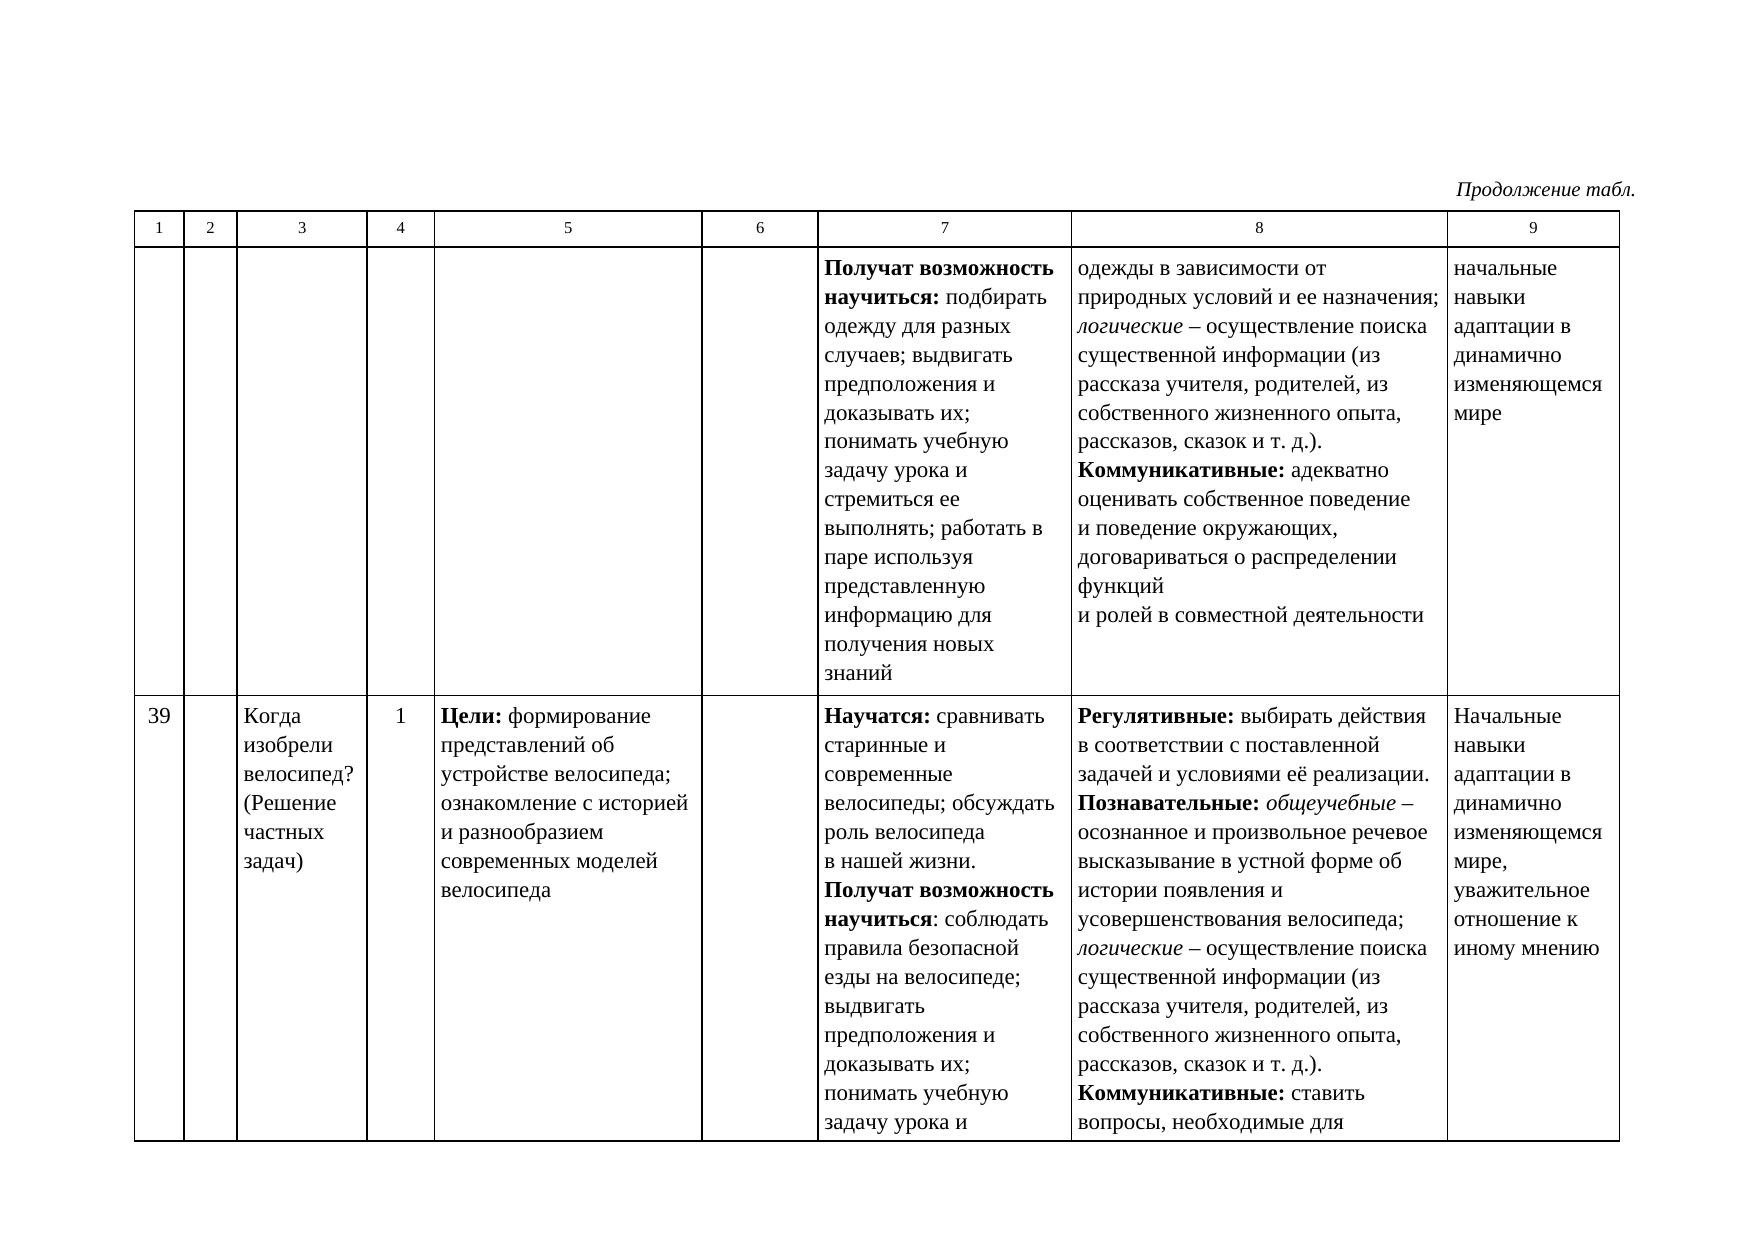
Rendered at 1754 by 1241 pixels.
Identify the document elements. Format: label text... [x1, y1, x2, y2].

table_cell 39 [135, 696, 183, 1140]
table_header 2 [185, 212, 236, 246]
table_cell [703, 248, 817, 694]
table_cell [435, 248, 701, 694]
table_header 8 [1072, 212, 1447, 246]
table_header 6 [703, 212, 817, 246]
table_cell [185, 248, 236, 694]
table_cell 1 [368, 696, 434, 1140]
table_header 5 [435, 212, 701, 246]
table_cell одежды в зависимости от природных условий и ее назначения; логические – осуществление поиска существенной информации (из рассказа учителя, родителей, из собственного жизненного опыта, рассказов, сказок и т. д.). Коммуникативные: адекватно оценивать собственное поведение и поведение окружающих, договариваться о распределении функций и ролей в совместной деятельности [1072, 248, 1447, 694]
table_cell [238, 248, 366, 694]
table_cell [368, 248, 434, 694]
table_cell [135, 248, 183, 694]
table_header 1 [135, 212, 183, 246]
table_header 4 [368, 212, 434, 246]
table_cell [1072, 696, 1447, 1140]
table_cell [185, 696, 236, 1140]
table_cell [819, 696, 1071, 1140]
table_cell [1448, 696, 1619, 1140]
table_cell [435, 696, 701, 1140]
table_cell начальные навыки адаптации в динамично изменяющемся мире [1448, 248, 1619, 694]
table_cell Получат возможность научиться: подбирать одежду для разных случаев; выдвигать предположения и доказывать их; понимать учебную задачу урока и стремиться ее выполнять; работать в паре используя представленную информацию для получения новых знаний [819, 248, 1071, 694]
table_header 7 [819, 212, 1071, 246]
table_cell [703, 696, 817, 1140]
text Продолжение табл. [118, 177, 1636, 201]
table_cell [238, 696, 366, 1140]
table_header 9 [1448, 212, 1619, 246]
table_header 3 [238, 212, 366, 246]
